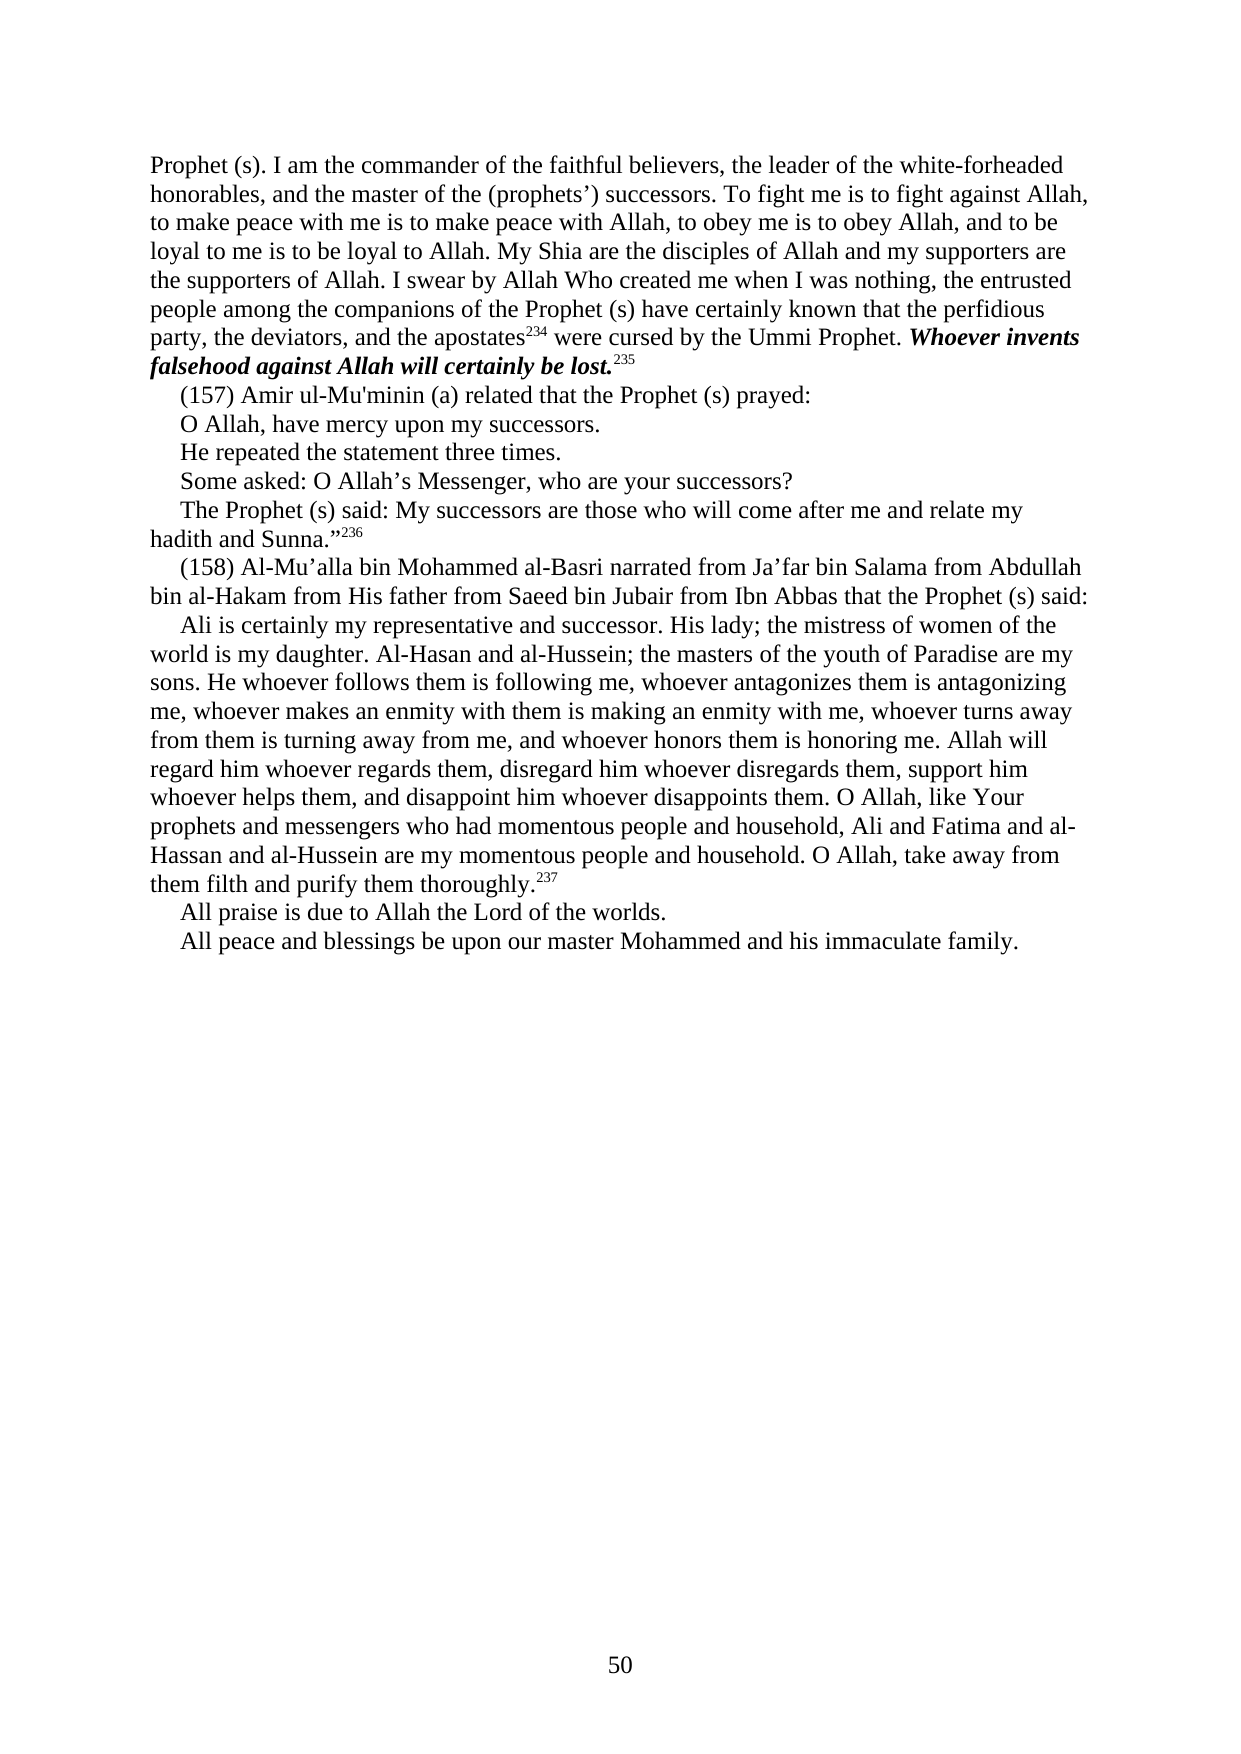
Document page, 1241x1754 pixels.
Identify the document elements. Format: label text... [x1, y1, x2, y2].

text (158) Al-Mu’alla bin Mohammed al-Basri narrated from Ja’far bin Salama from Abdullah bin al-Hakam from His father from Saeed bin Jubair from Ibn Abbas that the Prophet (s) said: [150, 552, 1090, 610]
text (157) Amir ul-Mu'minin (a) related that the Prophet (s) prayed: [150, 380, 1090, 409]
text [150, 150, 1090, 380]
text Some asked: O Allah’s Messenger, who are your successors? [150, 466, 1090, 495]
text O Allah, have mercy upon my successors. [150, 409, 1090, 437]
text All praise is due to Allah the Lord of the worlds. [150, 897, 1090, 926]
text All peace and blessings be upon our master Mohammed and his immaculate family. [150, 926, 1090, 955]
text The Prophet (s) said: My successors are those who will come after me and relate my hadith and Sunna.” [150, 495, 1090, 552]
text He repeated the statement three times. [150, 437, 1090, 466]
text Ali is certainly my representative and successor. His lady; the mistress of women of the world is my daughter. Al-Hasan and al-Hussein; the masters of the youth of Paradise are my sons. He whoever follows them is following me, whoever antagonizes them is antagonizing me, whoever makes an enmity with them is making an enmity with me, whoever turns away from them is turning away from me, and whoever honors them is honoring me. Allah will regard him whoever regards them, disregard him whoever disregards them, support him whoever helps them, and disappoint him whoever disappoints them. O Allah, like Your prophets and messengers who had momentous people and household, Ali and Fatima and al-Hassan and al-Hussein are my momentous people and household. O Allah, take away from them filth and purify them thoroughly. [150, 610, 1090, 897]
